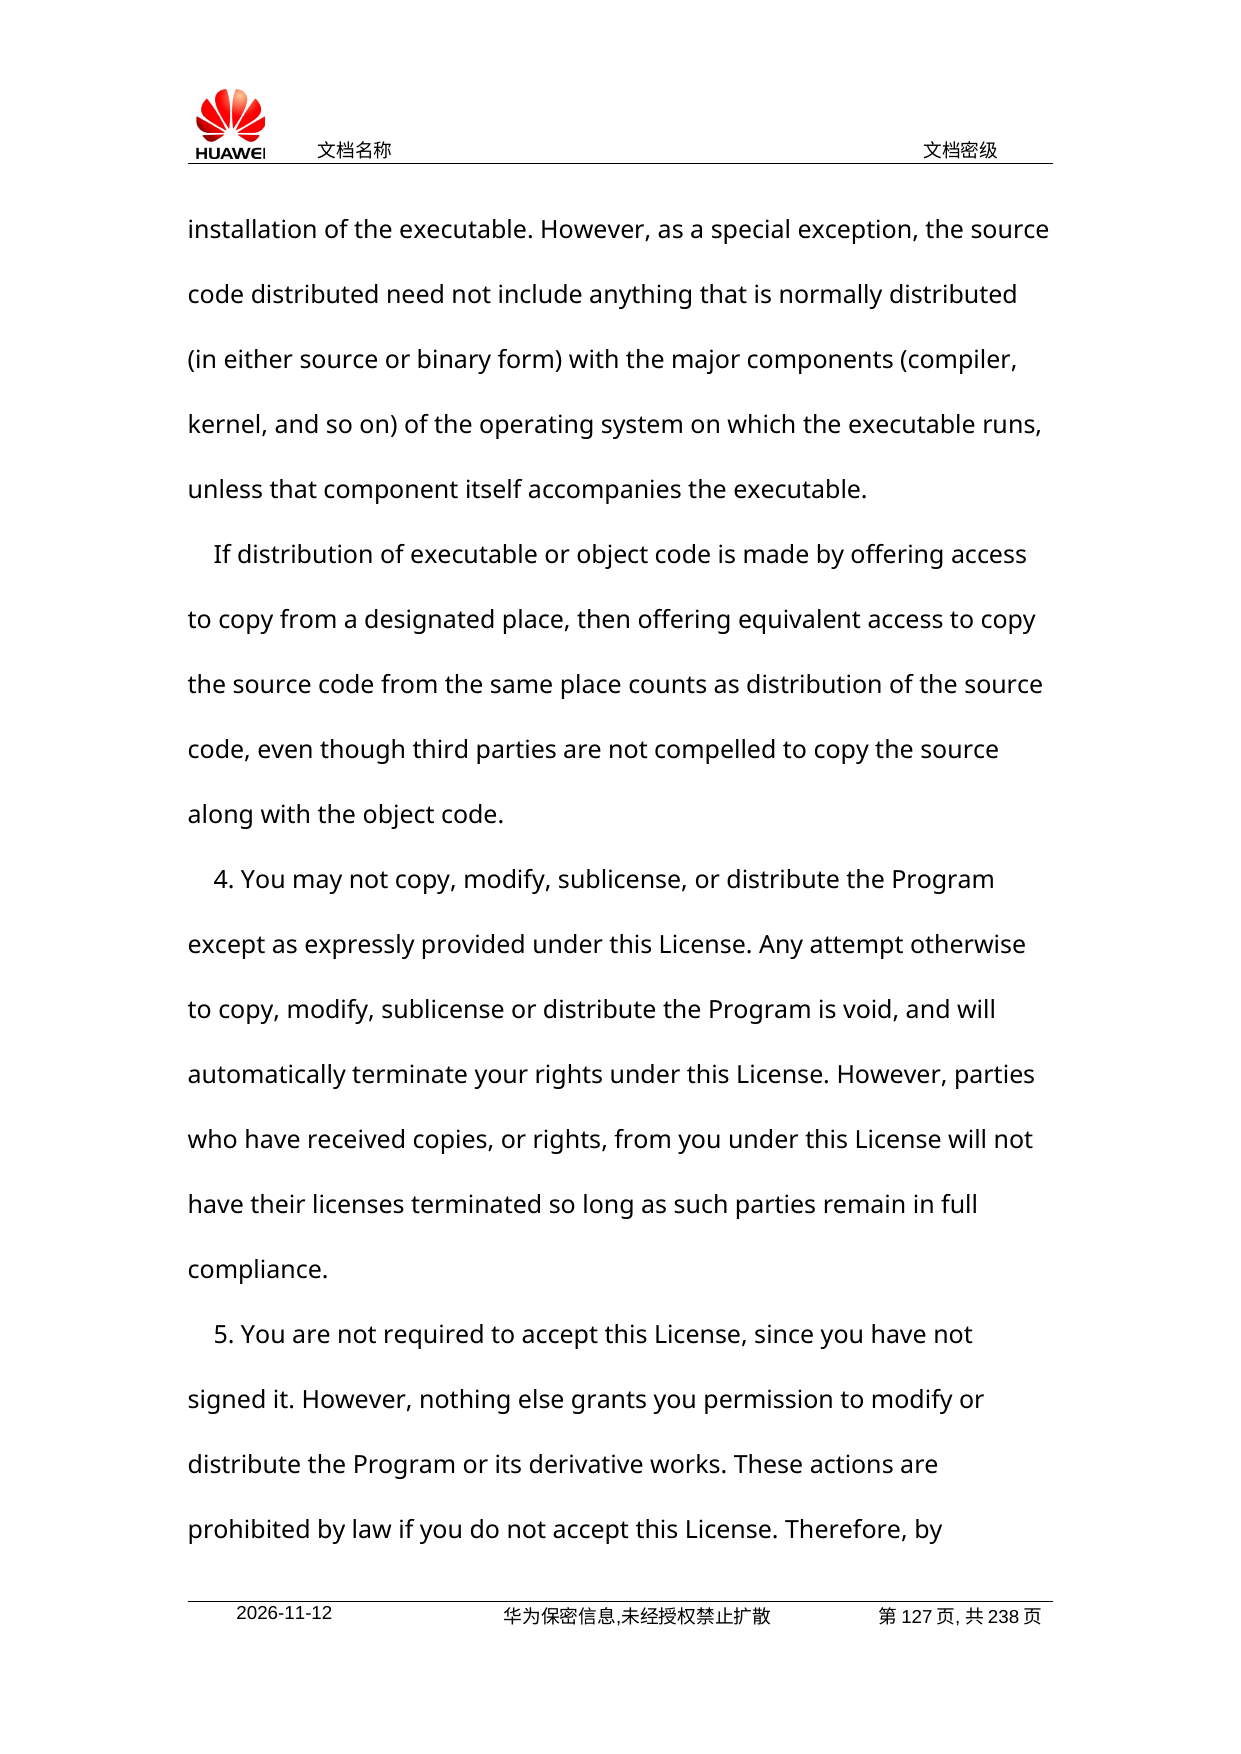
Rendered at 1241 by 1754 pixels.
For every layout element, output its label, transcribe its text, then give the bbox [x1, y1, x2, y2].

text 4. You may not copy, modify, sublicense, or distribute the Program except as expressly provided under this License. Any attempt otherwise to copy, modify, sublicense or distribute the Program is void, and will automatically terminate your rights under this License. However, parties who have received copies, or rights, from you under this License will not have their licenses terminated so long as such parties remain in full compliance. [187, 846, 1053, 1301]
text If distribution of executable or object code is made by offering access to copy from a designated place, then offering equivalent access to copy the source code from the same place counts as distribution of the source code, even though third parties are not compelled to copy the source along with the object code. [187, 521, 1053, 846]
picture [196, 89, 265, 159]
